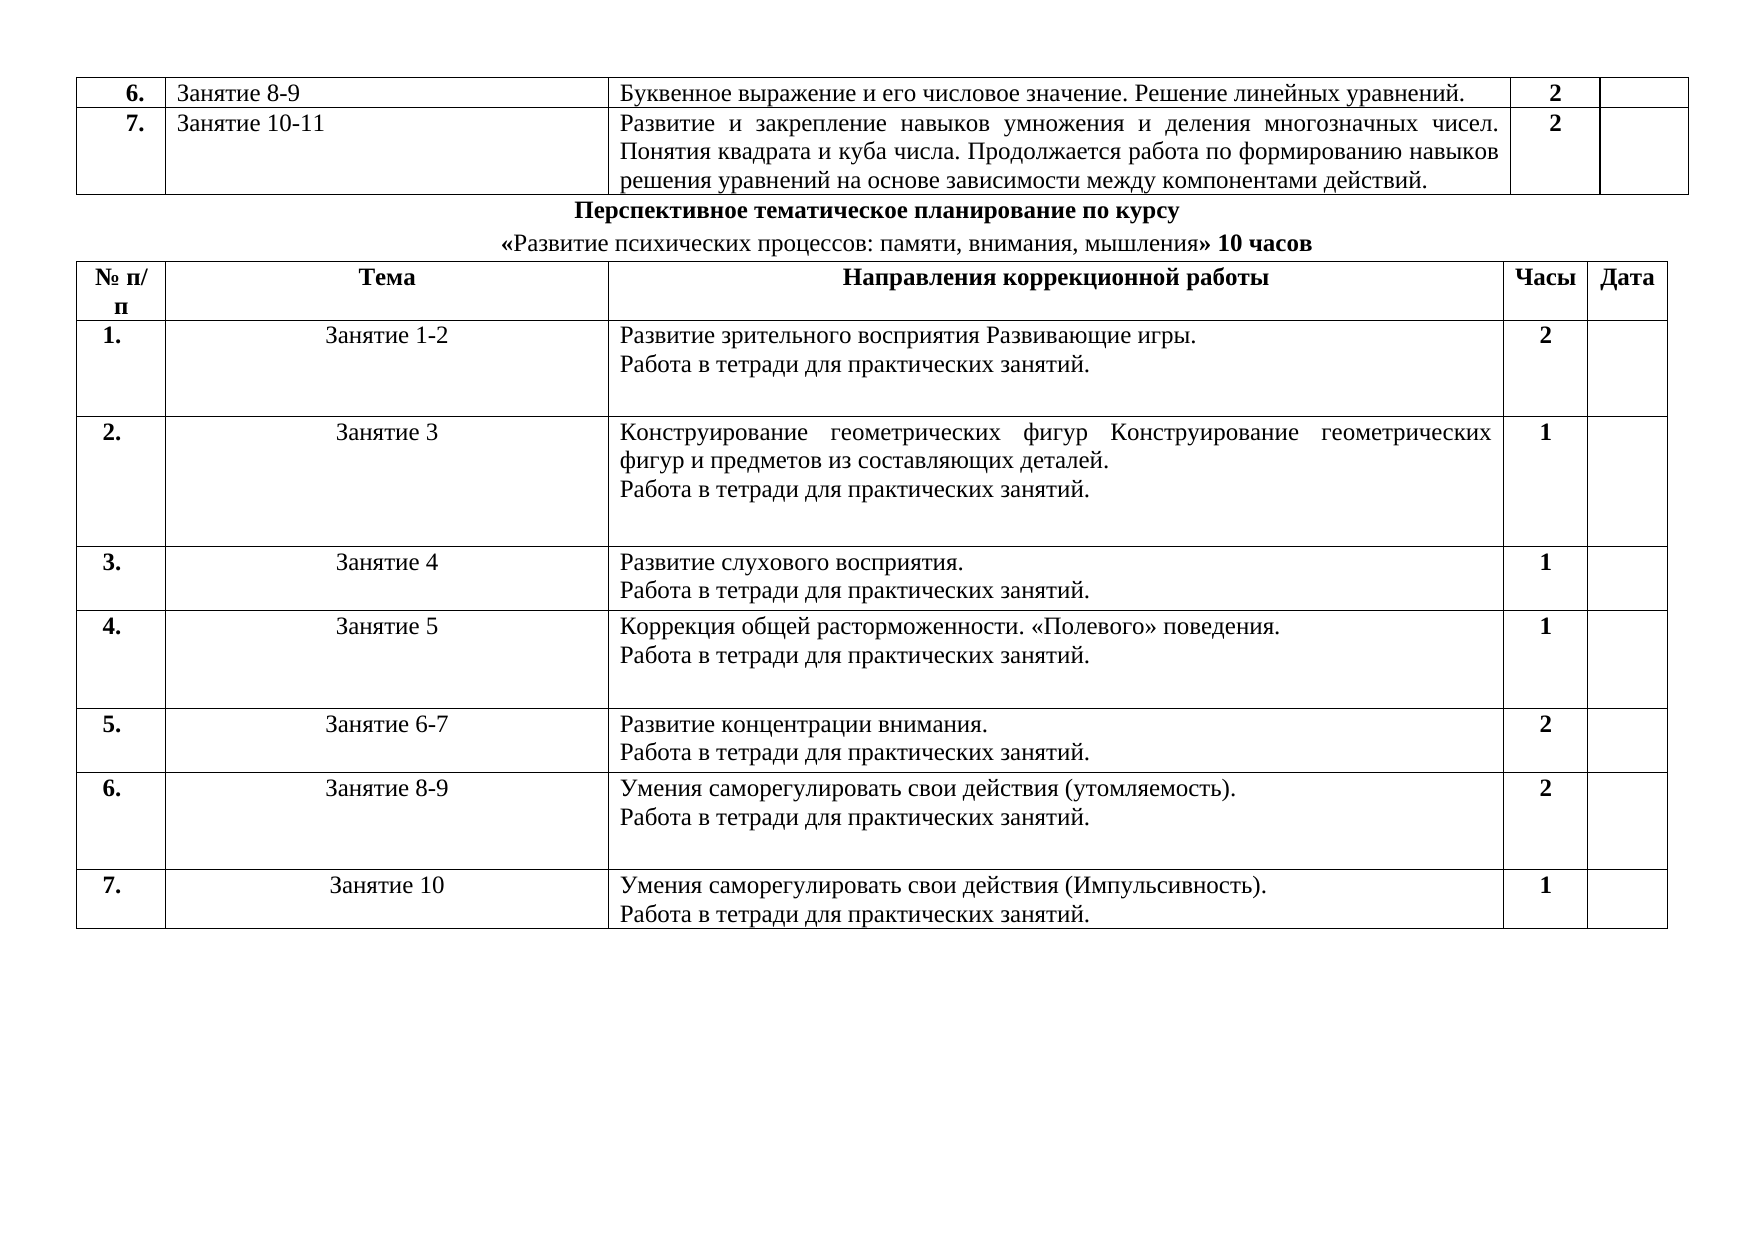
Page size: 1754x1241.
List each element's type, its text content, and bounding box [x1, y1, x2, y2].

table_header Часы [1504, 262, 1587, 319]
table_cell [1588, 611, 1667, 708]
table_cell [77, 417, 165, 546]
table_cell Развитие зрительного восприятия Развивающие игры. Работа в тетради для практических занятий. [609, 321, 1503, 416]
table_cell Буквенное выражение и его числовое значение. Решение линейных уравнений. [609, 78, 1510, 107]
table_cell Развитие слухового восприятия. Работа в тетради для практических занятий. [609, 547, 1503, 610]
table_cell [1601, 78, 1688, 107]
table_cell Занятие 5 [166, 611, 608, 708]
text Перспективное тематическое планирование по курсу [77, 195, 1677, 224]
table_cell [1588, 417, 1667, 546]
table_cell Коррекция общей расторможенности. «Полевого» поведения. Работа в тетради для практических занятий. [609, 611, 1503, 708]
table_cell [1588, 547, 1667, 610]
table_cell [1588, 709, 1667, 772]
table_cell Развитие концентрации внимания. Работа в тетради для практических занятий. [609, 709, 1503, 772]
table_cell Занятие 10 [166, 870, 608, 928]
table_header Тема [166, 262, 608, 319]
table_cell [77, 108, 165, 194]
table_cell [1588, 773, 1667, 869]
table_cell Занятие 8-9 [166, 78, 608, 107]
table_cell [77, 709, 165, 772]
table_cell Занятие 4 [166, 547, 608, 610]
table_cell Занятие 8-9 [166, 773, 608, 869]
table_cell Занятие 10-11 [166, 108, 608, 194]
table_cell Занятие 6-7 [166, 709, 608, 772]
table_cell 1 [1504, 547, 1587, 610]
table_cell 2 [1504, 773, 1587, 869]
table_cell [77, 321, 165, 416]
table_cell 1 [1504, 417, 1587, 546]
table_cell [77, 611, 165, 708]
table_cell Занятие 1-2 [166, 321, 608, 416]
table_cell Умения саморегулировать свои действия (утомляемость). Работа в тетради для практических занятий. [609, 773, 1503, 869]
table_cell [1588, 870, 1667, 928]
table_cell Конструирование геометрических фигур Конструирование геометрических фигур и предметов из составляющих деталей. Работа в тетради для практических занятий. [609, 417, 1503, 546]
table_cell Умения саморегулировать свои действия (Импульсивность). Работа в тетради для практических занятий. [609, 870, 1503, 928]
table_cell [77, 773, 165, 869]
table_cell 2 [1511, 108, 1599, 194]
table_cell [1588, 321, 1667, 416]
table_header № п/ п [77, 262, 165, 319]
table_cell [77, 547, 165, 610]
table_header Направления коррекционной работы [609, 262, 1503, 319]
table_cell [77, 870, 165, 928]
table_cell [1601, 108, 1688, 194]
table_cell 1 [1504, 611, 1587, 708]
table_cell [77, 78, 165, 107]
table_cell 1 [1504, 870, 1587, 928]
table_cell Развитие и закрепление навыков умножения и деления многозначных чисел. Понятия квадрата и куба числа. Продолжается работа по формированию навыков решения уравнений на основе зависимости между компонентами действий. [609, 108, 1510, 194]
table_header Дата [1588, 262, 1667, 319]
table_cell Занятие 3 [166, 417, 608, 546]
table_cell 2 [1504, 709, 1587, 772]
table_cell 2 [1511, 78, 1599, 107]
table_cell 2 [1504, 321, 1587, 416]
list «Развитие психических процессов: памяти, внимания, мышления» 10 часов [136, 228, 1677, 257]
